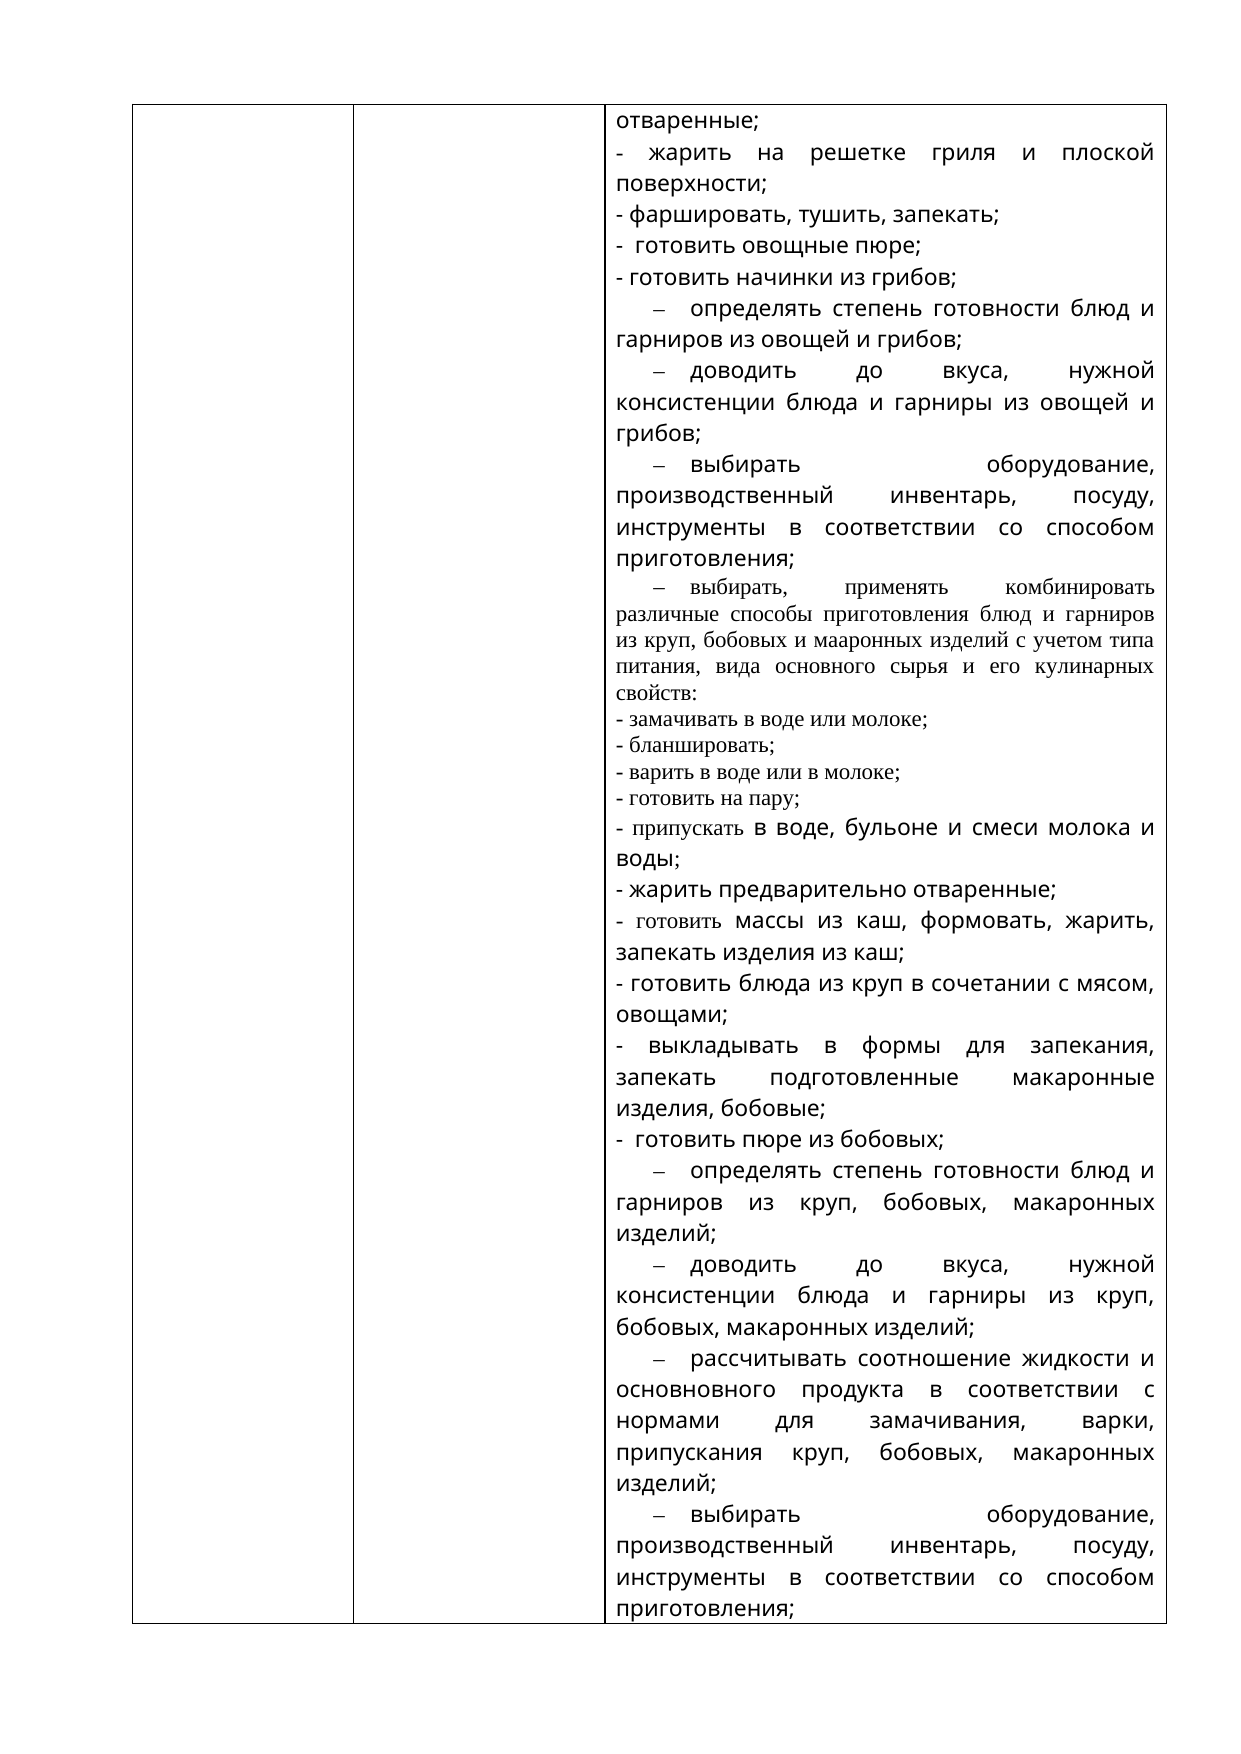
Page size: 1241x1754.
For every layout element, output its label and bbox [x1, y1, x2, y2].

table_cell [606, 105, 1166, 1623]
